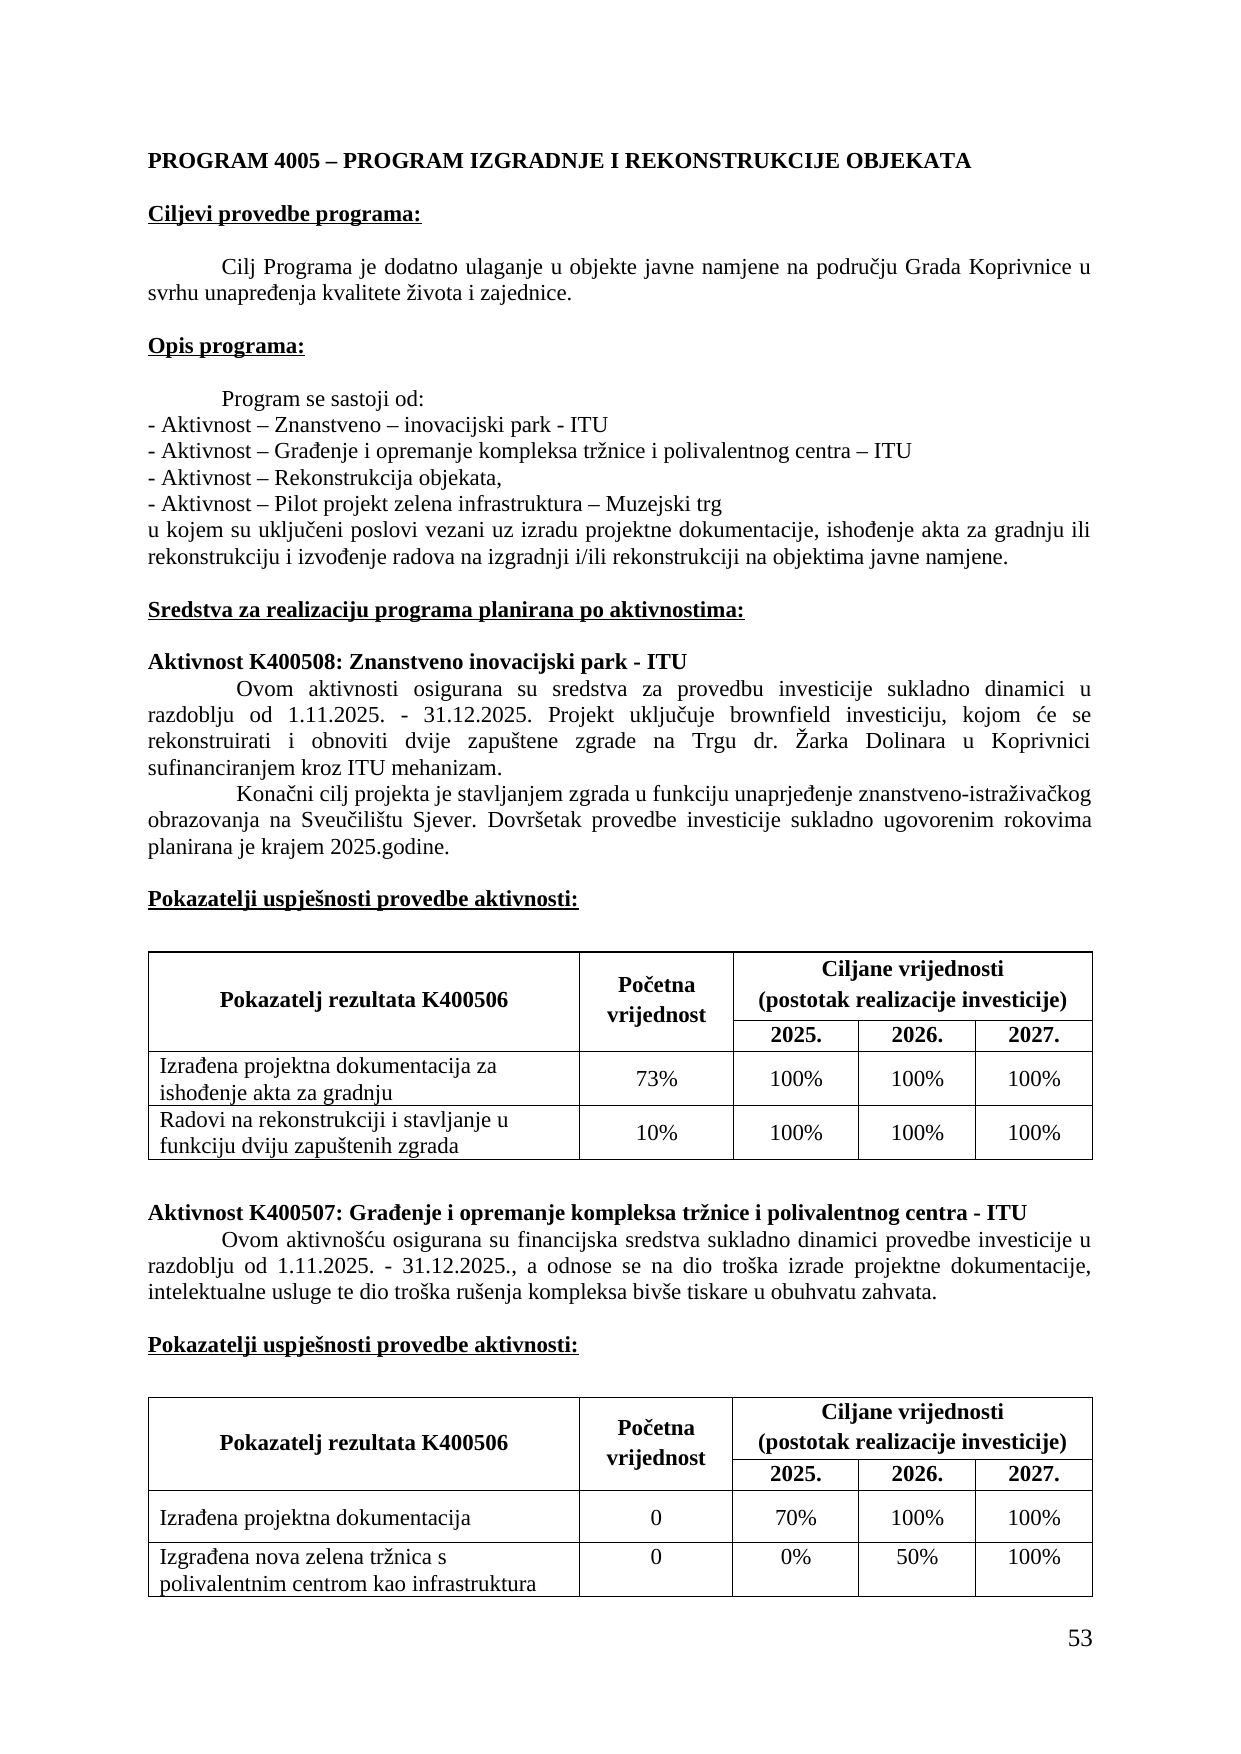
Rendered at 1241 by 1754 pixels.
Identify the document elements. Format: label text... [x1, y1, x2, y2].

text Ciljevi provedbe programa: [148, 200, 1093, 227]
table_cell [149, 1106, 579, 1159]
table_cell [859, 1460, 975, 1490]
text Ovom aktivnošću osigurana su financijska sredstva sukladno dinamici provedbe investicije u razdoblju od 1.11.2025. - 31.12.2025., a odnose se na dio troška izrade projektne dokumentacije, intelektualne usluge te dio troška rušenja kompleksa bivše tiskare u obuhvatu zahvata. [148, 1226, 1093, 1305]
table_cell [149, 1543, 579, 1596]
text - Aktivnost – Znanstveno – inovacijski park - ITU [148, 411, 1093, 437]
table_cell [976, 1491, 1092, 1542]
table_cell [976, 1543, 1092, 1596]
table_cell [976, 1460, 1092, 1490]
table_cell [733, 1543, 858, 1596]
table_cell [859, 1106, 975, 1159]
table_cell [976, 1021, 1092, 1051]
text Opis programa: [148, 332, 1093, 358]
text Aktivnost K400508: Znanstveno inovacijski park - ITU [148, 648, 1093, 675]
text Pokazatelji uspješnosti provedbe aktivnosti: [148, 886, 1093, 912]
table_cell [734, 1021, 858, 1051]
text - Aktivnost – Pilot projekt zelena infrastruktura – Muzejski trg [148, 490, 1093, 517]
text Aktivnost K400507: Građenje i opremanje kompleksa tržnice i polivalentnog centra - ITU [148, 1199, 1093, 1226]
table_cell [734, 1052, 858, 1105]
text Cilj Programa je dodatno ulaganje u objekte javne namjene na području Grada Koprivnice u svrhu unapređenja kvalitete života i zajednice. [148, 253, 1093, 306]
text Sredstva za realizaciju programa planirana po aktivnostima: [148, 596, 1093, 622]
text Pokazatelji uspješnosti provedbe aktivnosti: [148, 1331, 1093, 1357]
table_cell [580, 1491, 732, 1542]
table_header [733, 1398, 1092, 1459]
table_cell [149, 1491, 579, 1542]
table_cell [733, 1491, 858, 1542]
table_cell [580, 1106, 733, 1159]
text Konačni cilj projekta je stavljanjem zgrada u funkciju unaprjeđenje znanstveno-istraživačkog obrazovanja na Sveučilištu Sjever. Dovršetak provedbe investicije sukladno ugovorenim rokovima planirana je krajem 2025.godine. [148, 780, 1093, 859]
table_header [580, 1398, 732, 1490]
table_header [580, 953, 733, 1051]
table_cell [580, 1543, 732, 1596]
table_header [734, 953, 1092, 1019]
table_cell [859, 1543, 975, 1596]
text - Aktivnost – Građenje i opremanje kompleksa tržnice i polivalentnog centra – ITU [148, 437, 1093, 464]
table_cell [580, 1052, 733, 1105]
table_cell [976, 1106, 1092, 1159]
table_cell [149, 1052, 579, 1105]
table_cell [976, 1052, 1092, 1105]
text PROGRAM 4005 – PROGRAM IZGRADNJE I REKONSTRUKCIJE OBJEKATA [148, 148, 1093, 174]
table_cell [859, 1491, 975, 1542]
text - Aktivnost – Rekonstrukcija objekata, [148, 464, 1093, 490]
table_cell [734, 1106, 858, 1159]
text Program se sastoji od: [148, 385, 1093, 411]
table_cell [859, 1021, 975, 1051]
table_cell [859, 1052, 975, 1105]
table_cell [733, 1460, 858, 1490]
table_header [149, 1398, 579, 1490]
text u kojem su uključeni poslovi vezani uz izradu projektne dokumentacije, ishođenje akta za gradnju ili rekonstrukciju i izvođenje radova na izgradnji i/ili rekonstrukciji na objektima javne namjene. [148, 517, 1093, 569]
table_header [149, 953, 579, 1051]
text Ovom aktivnosti osigurana su sredstva za provedbu investicije sukladno dinamici u razdoblju od 1.11.2025. - 31.12.2025. Projekt uključuje brownfield investiciju, kojom će se rekonstruirati i obnoviti dvije zapuštene zgrade na Trgu dr. Žarka Dolinara u Koprivnici sufinanciranjem kroz ITU mehanizam. [148, 675, 1093, 780]
